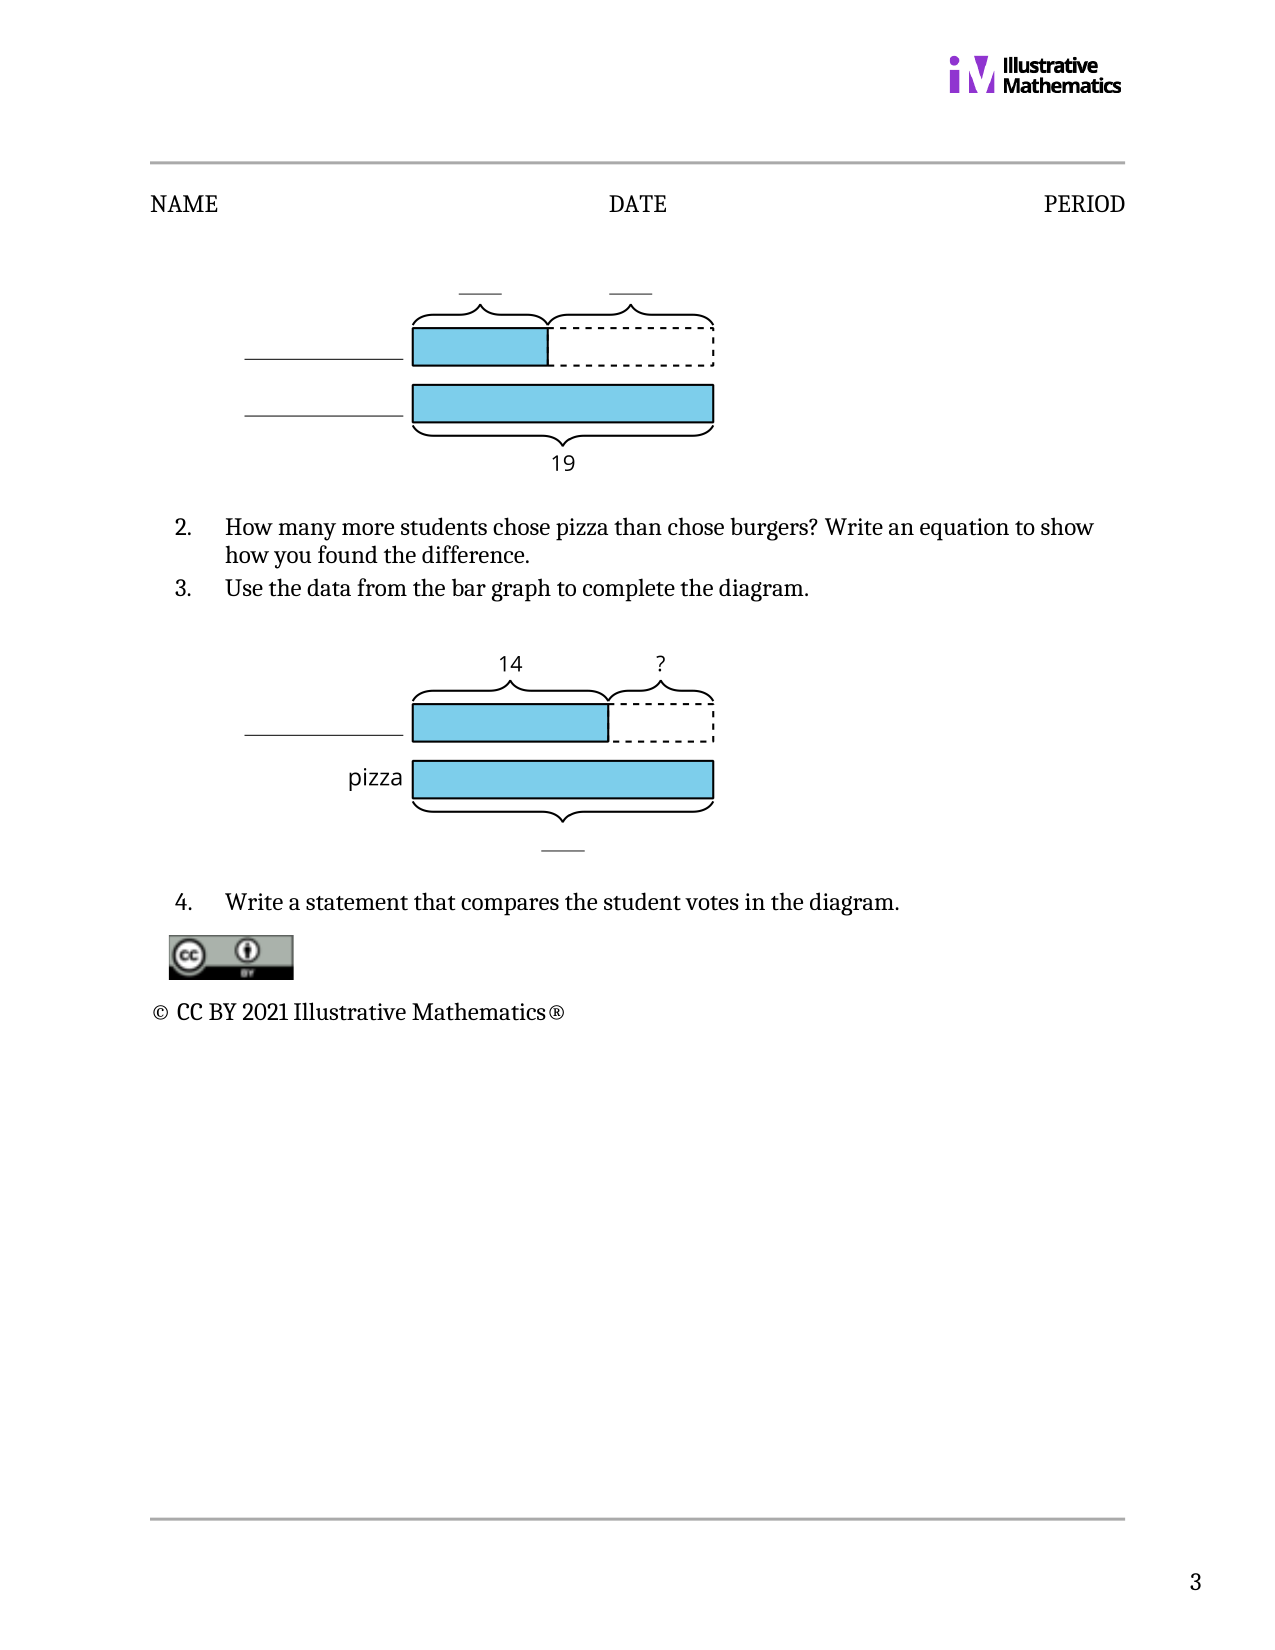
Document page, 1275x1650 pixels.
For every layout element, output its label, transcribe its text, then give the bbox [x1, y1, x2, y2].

picture [243, 247, 732, 503]
list Write a statement that compares the student votes in the diagram. [175, 888, 1125, 917]
picture [168, 935, 294, 980]
picture [243, 623, 732, 879]
list Use the data from the bar graph to complete the diagram. [175, 574, 1125, 602]
picture [949, 55, 1121, 93]
text © CC BY 2021 Illustrative Mathematics® [150, 998, 1125, 1027]
list How many more students chose pizza than chose burgers? Write an equation to show how you found the difference. [175, 512, 1125, 570]
